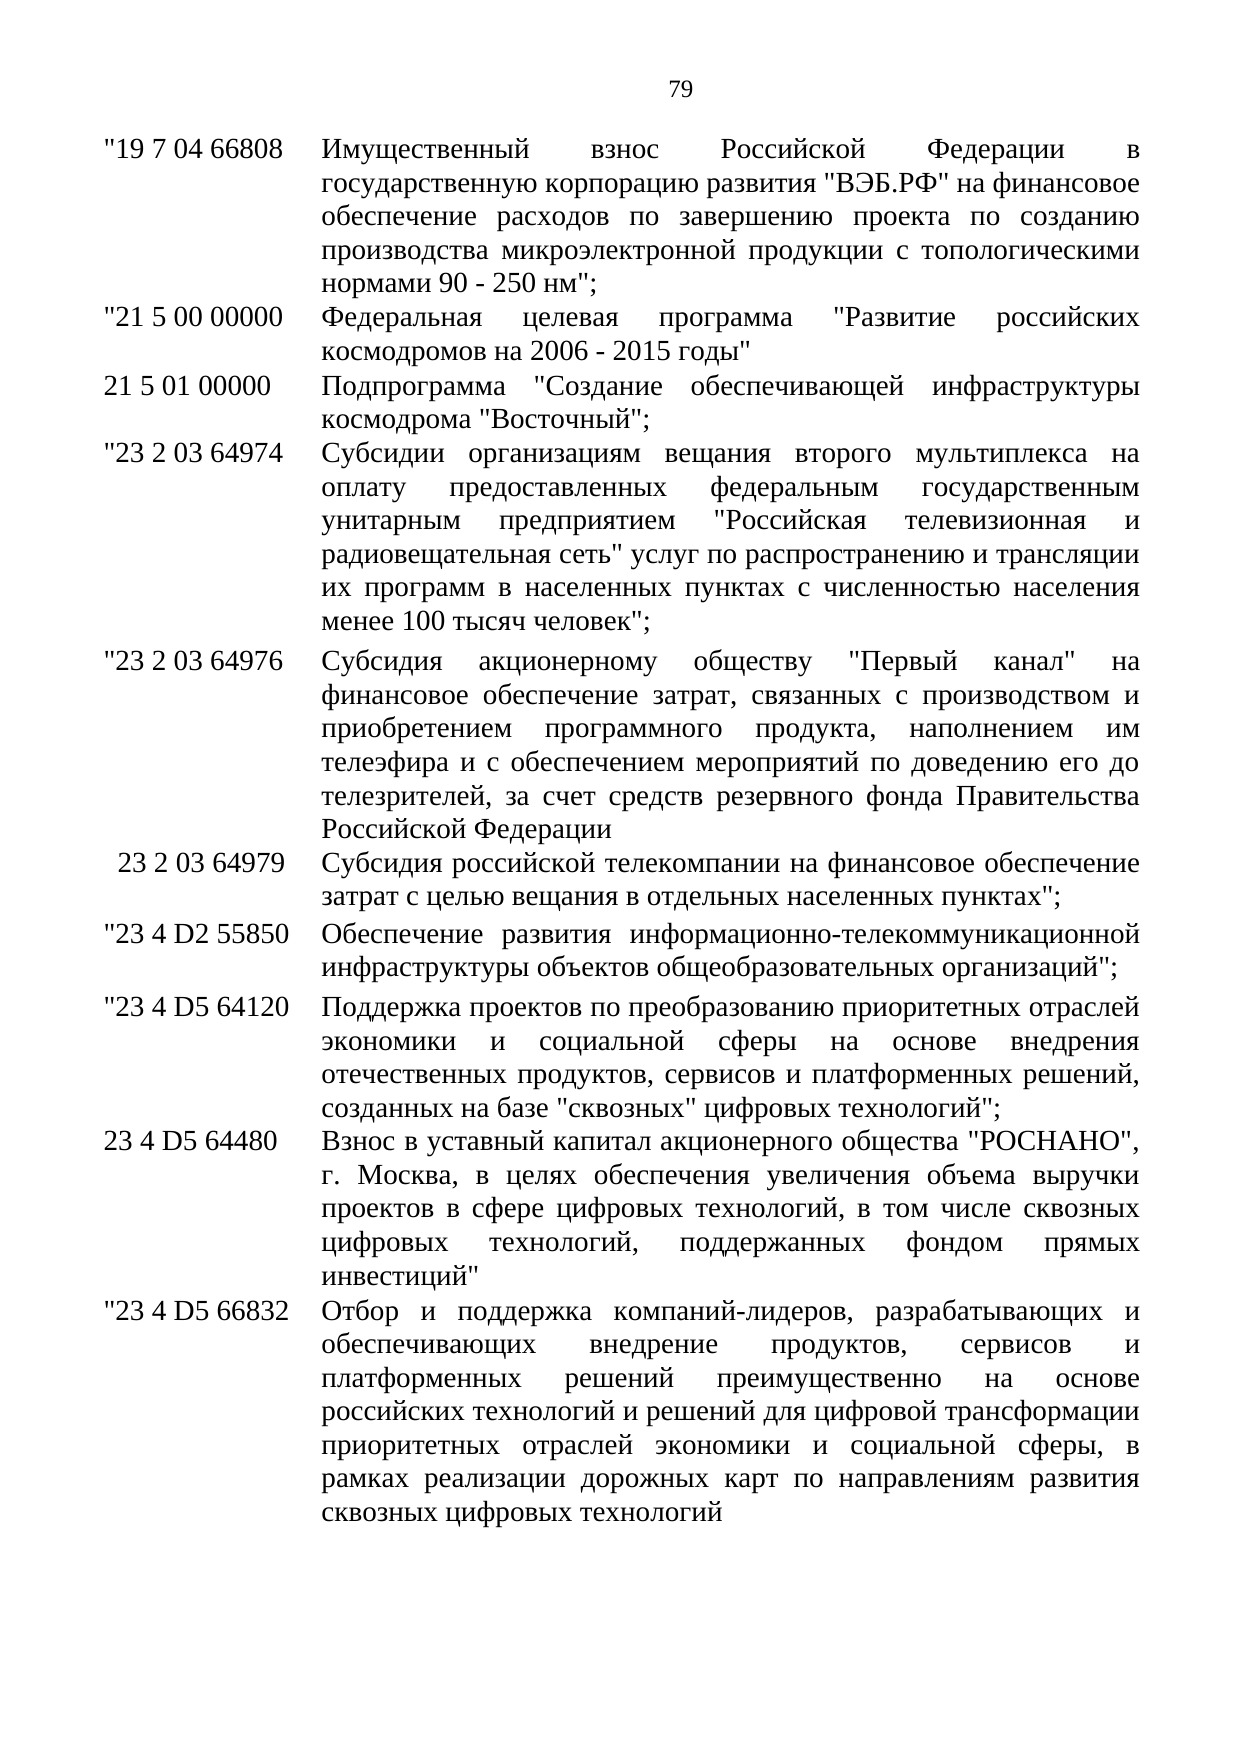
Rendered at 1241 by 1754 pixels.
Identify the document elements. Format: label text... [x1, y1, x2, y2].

table_cell Имущественный взнос Российской Федерации в государственную корпорацию развития "ВЭБ.РФ" на финансовое обеспечение расходов по завершению проекта по созданию производства микроэлектронной продукции с топологическими нормами 90 - 250 нм"; [310, 131, 1152, 299]
table_cell Обеспечение развития информационно-телекоммуникационной инфраструктуры объектов общеобразовательных организаций"; [310, 916, 1152, 989]
table_cell Федеральная целевая программа "Развитие российских космодромов на 2006 - 2015 годы" [310, 299, 1152, 368]
table_cell "23 4 D5 66832 [44, 1293, 310, 1529]
table_cell "23 2 03 64976 [44, 644, 310, 845]
table_cell 23 4 D5 64480 [44, 1124, 310, 1293]
table_cell Субсидия российской телекомпании на финансовое обеспечение затрат с целью вещания в отдельных населенных пунктах"; [310, 845, 1152, 916]
table_cell Подпрограмма "Создание обеспечивающей инфраструктуры космодрома "Восточный"; [310, 368, 1152, 435]
table_cell "23 4 D5 64120 [44, 989, 310, 1123]
table_cell "23 4 D2 55850 [44, 916, 310, 989]
table_cell Отбор и поддержка компаний-лидеров, разрабатывающих и обеспечивающих внедрение продуктов, сервисов и платформенных решений преимущественно на основе российских технологий и решений для цифровой трансформации приоритетных отраслей экономики и социальной сферы, в рамках реализации дорожных карт по направлениям развития сквозных цифровых технологий [310, 1293, 1152, 1529]
table_cell Поддержка проектов по преобразованию приоритетных отраслей экономики и социальной сферы на основе внедрения отечественных продуктов, сервисов и платформенных решений, созданных на базе "сквозных" цифровых технологий"; [310, 989, 1152, 1123]
table_cell "19 7 04 66808 [44, 131, 310, 299]
table_cell "21 5 00 00000 [44, 299, 310, 368]
table_cell Субсидии организациям вещания второго мультиплекса на оплату предоставленных федеральным государственным унитарным предприятием "Российская телевизионная и радиовещательная сеть" услуг по распространению и трансляции их программ в населенных пунктах с численностью населения менее 100 тысяч человек"; [310, 435, 1152, 643]
table_cell 21 5 01 00000 [44, 368, 310, 435]
table_cell 23 2 03 64979 [44, 845, 310, 916]
table_cell "23 2 03 64974 [44, 435, 310, 643]
table_cell Взнос в уставный капитал акционерного общества "РОСНАНО", г. Москва, в целях обеспечения увеличения объема выручки проектов в сфере цифровых технологий, в том числе сквозных цифровых технологий, поддержанных фондом прямых инвестиций" [310, 1124, 1152, 1293]
table_cell Субсидия акционерному обществу "Первый канал" на финансовое обеспечение затрат, связанных с производством и приобретением программного продукта, наполнением им телеэфира и с обеспечением мероприятий по доведению его до телезрителей, за счет средств резервного фонда Правительства Российской Федерации [310, 644, 1152, 845]
